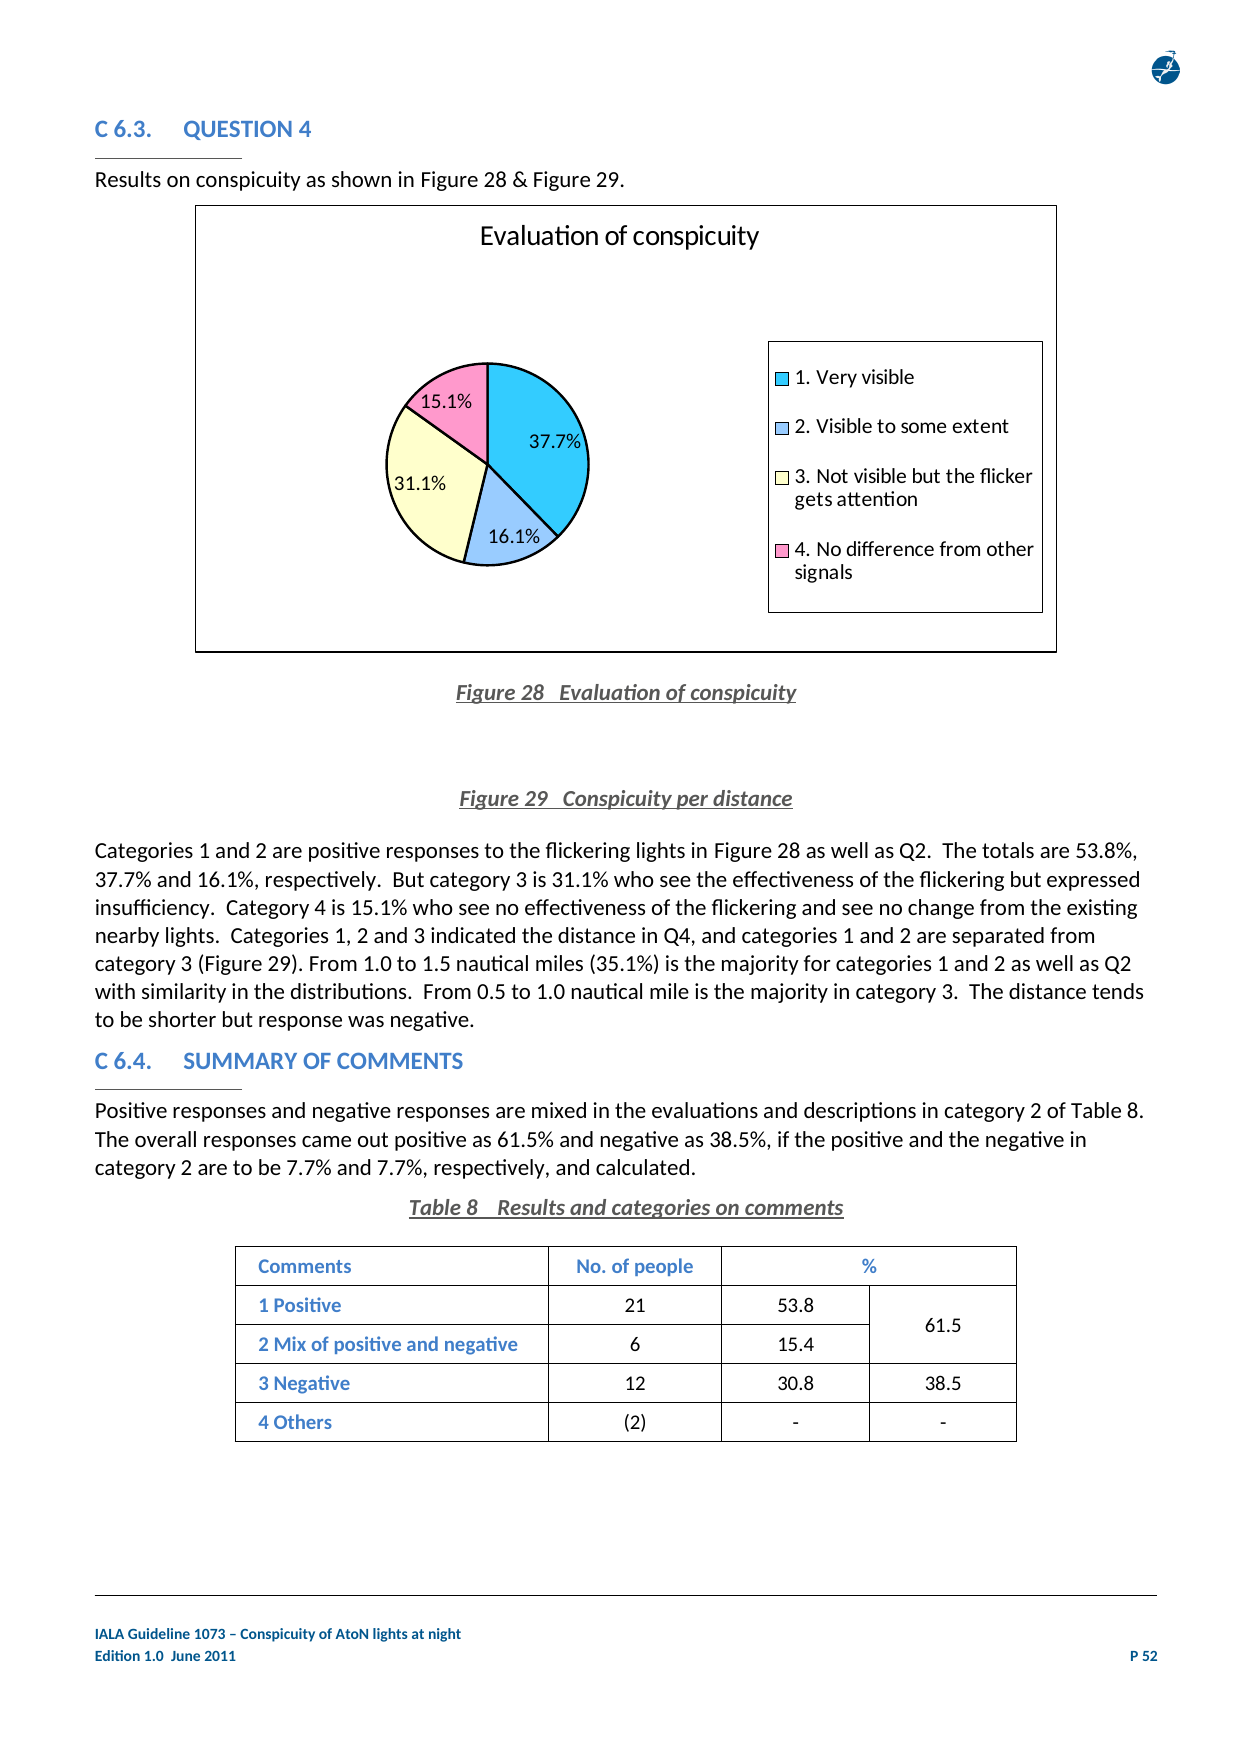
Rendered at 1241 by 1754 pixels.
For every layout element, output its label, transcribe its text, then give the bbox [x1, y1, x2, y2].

table_cell 6 [549, 1325, 721, 1363]
table_cell 4 Others [236, 1403, 548, 1441]
text Positive responses and negative responses are mixed in the evaluations and descriptions in category 2 of Table 8. The overall responses came out positive as 61.5% and negative as 38.5%, if the positive and the negative in category 2 are to be 7.7% and 7.7%, respectively, and calculated. [94, 1097, 1157, 1181]
table_cell 2 Mix of positive and negative [236, 1325, 548, 1363]
text Evaluation of conspicuity [94, 678, 1157, 706]
table_cell 1 Positive [236, 1286, 548, 1324]
table_cell - [870, 1403, 1016, 1441]
table_cell 15.4 [722, 1325, 869, 1363]
text Summary of Comments [94, 1045, 1157, 1076]
table_cell 12 [549, 1364, 721, 1402]
text Results and categories on comments [94, 1193, 1157, 1221]
table_cell 30.8 [722, 1364, 869, 1402]
table_cell 53.8 [722, 1286, 869, 1324]
text Categories 1 and 2 are positive responses to the flickering lights in Figure 28 as well as Q2. The totals are 53.8%, 37.7% and 16.1%, respectively. But category 3 is 31.1% who see the effectiveness of the flickering but expressed insufficiency. Category 4 is 15.1% who see no effectiveness of the flickering and see no change from the existing nearby lights. Categories 1, 2 and 3 indicated the distance in Q4, and categories 1 and 2 are separated from category 3 (Figure 29). From 1.0 to 1.5 nautical miles (35.1%) is the majority for categories 1 and 2 as well as Q2 with similarity in the distributions. From 0.5 to 1.0 nautical mile is the majority in category 3. The distance tends to be shorter but response was negative. [94, 837, 1157, 1033]
text Results on conspicuity as shown in Figure 28 & Figure 29. [94, 165, 1157, 193]
table_cell 61.5 [870, 1286, 1016, 1363]
text Question 4 [94, 113, 1157, 144]
table_cell - [722, 1403, 869, 1441]
table_header Comments [236, 1247, 548, 1285]
picture [1120, 0, 1239, 119]
table_cell 21 [549, 1286, 721, 1324]
table_cell 38.5 [870, 1364, 1016, 1402]
text Conspicuity per distance [94, 784, 1157, 812]
table_cell 3 Negative [236, 1364, 548, 1402]
table_cell (2) [549, 1403, 721, 1441]
table_header % [722, 1247, 1016, 1285]
table_header No. of people [549, 1247, 721, 1285]
